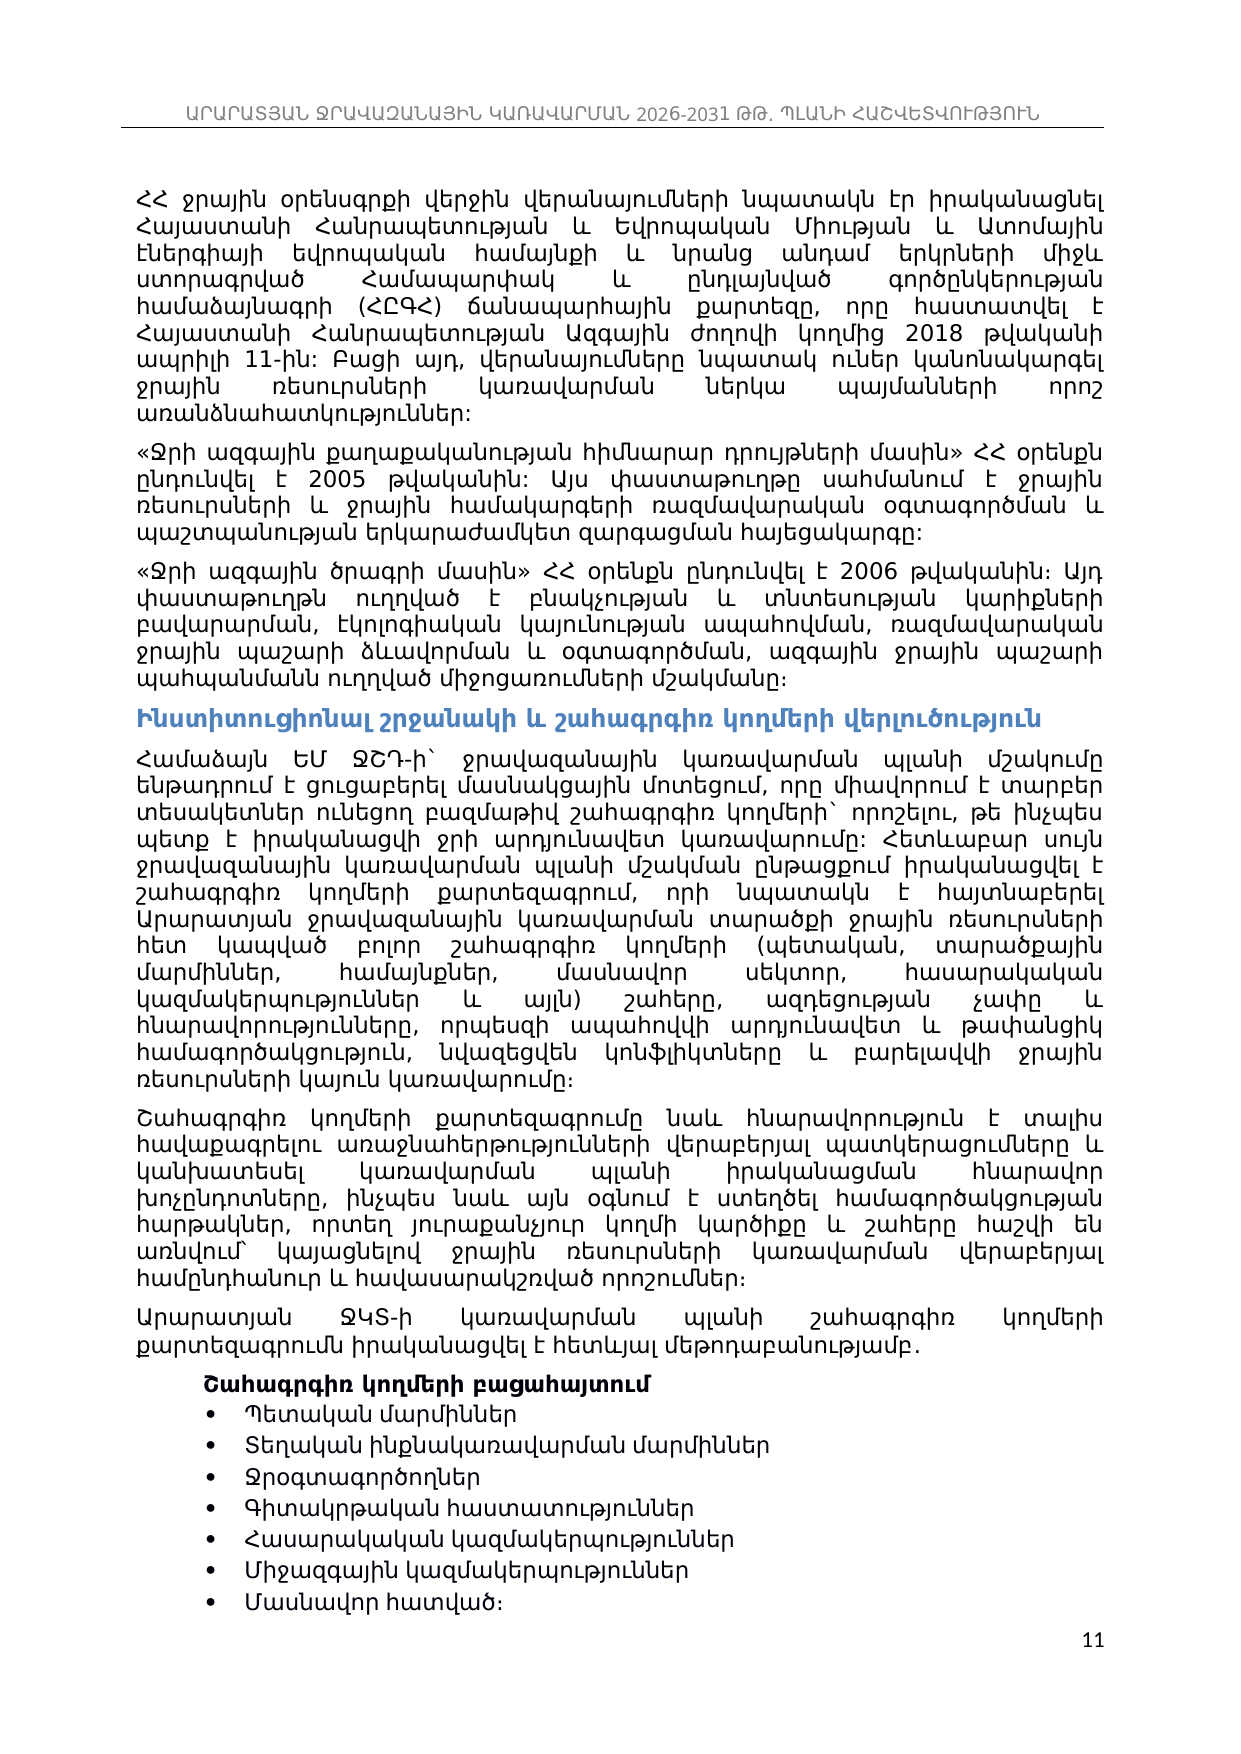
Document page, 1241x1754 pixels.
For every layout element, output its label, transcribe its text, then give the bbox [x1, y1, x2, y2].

list Պետական մարմիններ [207, 1398, 1104, 1429]
list Մասնավոր հատված։ [207, 1586, 1104, 1617]
list Տեղական ինքնակառավարման մարմիններ [207, 1429, 1104, 1461]
list Միջազգային կազմակերպություններ [207, 1554, 1104, 1586]
text Համաձայն ԵՄ ՋՇԴ-ի` ջրավազանային կառավարման պլանի մշակումը ենթադրում է ցուցաբերել մասնակցային մոտեցում, որը միավորում է տարբեր տեսակետներ ունեցող բազմաթիվ շահագրգիռ կողմերի` որոշելու, թե ինչպես պետք է իրականացվի ջրի արդյունավետ կառավարումը: Հետևաբար սույն ջրավազանային կառավարման պլանի մշակման ընթացքում իրականացվել է շահագրգիռ կողմերի քարտեզագրում, որի նպատակն է հայտնաբերել Արարատյան ջրավազանային կառավարման տարածքի ջրային ռեսուրսների հետ կապված բոլոր շահագրգիռ կողմերի (պետական, տարածքային մարմիններ, համայնքներ, մասնավոր սեկտոր, հասարակական կազմակերպություններ և այլն) շահերը, ազդեցության չափը և հնարավորությունները, որպեսզի ապահովվի արդյունավետ և թափանցիկ համագործակցություն, նվազեցվեն կոնֆլիկտները և բարելավվի ջրային ռեսուրսների կայուն կառավարումը։ [136, 746, 1104, 1092]
list Գիտակրթական հաստատություններ [207, 1492, 1104, 1523]
text Արարատյան ՋԿՏ-ի կառավարման պլանի շահագրգիռ կողմերի քարտեզագրումն իրականացվել է հետևյալ մեթոդաբանությամբ․ [136, 1304, 1104, 1359]
list Ջրօգտագործողներ [207, 1461, 1104, 1492]
list Հասարակական կազմակերպություններ [207, 1523, 1104, 1554]
text «Ջրի ազգային ծրագրի մասին» ՀՀ օրենքն ընդունվել է 2006 թվականին։ Այդ փաստաթուղթն ուղղված է բնակչության և տնտեսության կարիքների բավարարման, էկոլոգիական կայունության ապահովման, ռազմավարական ջրային պաշարի ձևավորման և օգտագործման, ազգային ջրային պաշարի պահպանմանն ուղղված միջոցառումների մշակմանը։ [136, 558, 1104, 692]
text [136, 187, 1104, 427]
text «Ջրի ազգային քաղաքականության հիմնարար դրույթների մասին» ՀՀ օրենքն ընդունվել է 2005 թվականին: Այս փաստաթուղթը սահմանում է ջրային ռեսուրսների և ջրային համակարգերի ռազմավարական օգտագործման և պաշտպանության երկարաժամկետ զարգացման հայեցակարգը: [136, 439, 1104, 546]
list Շահագրգիռ կողմերի բացահայտում [203, 1371, 1104, 1398]
text Ինստիտուցիոնալ շրջանակի և շահագրգիռ կողմերի վերլուծություն [136, 704, 1104, 733]
text Շահագրգիռ կողմերի քարտեզագրումը նաև հնարավորություն է տալիս հավաքագրելու առաջնահերթությունների վերաբերյալ պատկերացումները և կանխատեսել կառավարման պլանի իրականացման հնարավոր խոչընդոտները, ինչպես նաև այն օգնում է ստեղծել համագործակցության հարթակներ, որտեղ յուրաքանչյուր կողմի կարծիքը և շահերը հաշվի են առնվում՝ կայացնելով ջրային ռեսուրսների կառավարման վերաբերյալ համընդհանուր և հավասարակշռված որոշումներ։ [136, 1105, 1104, 1292]
